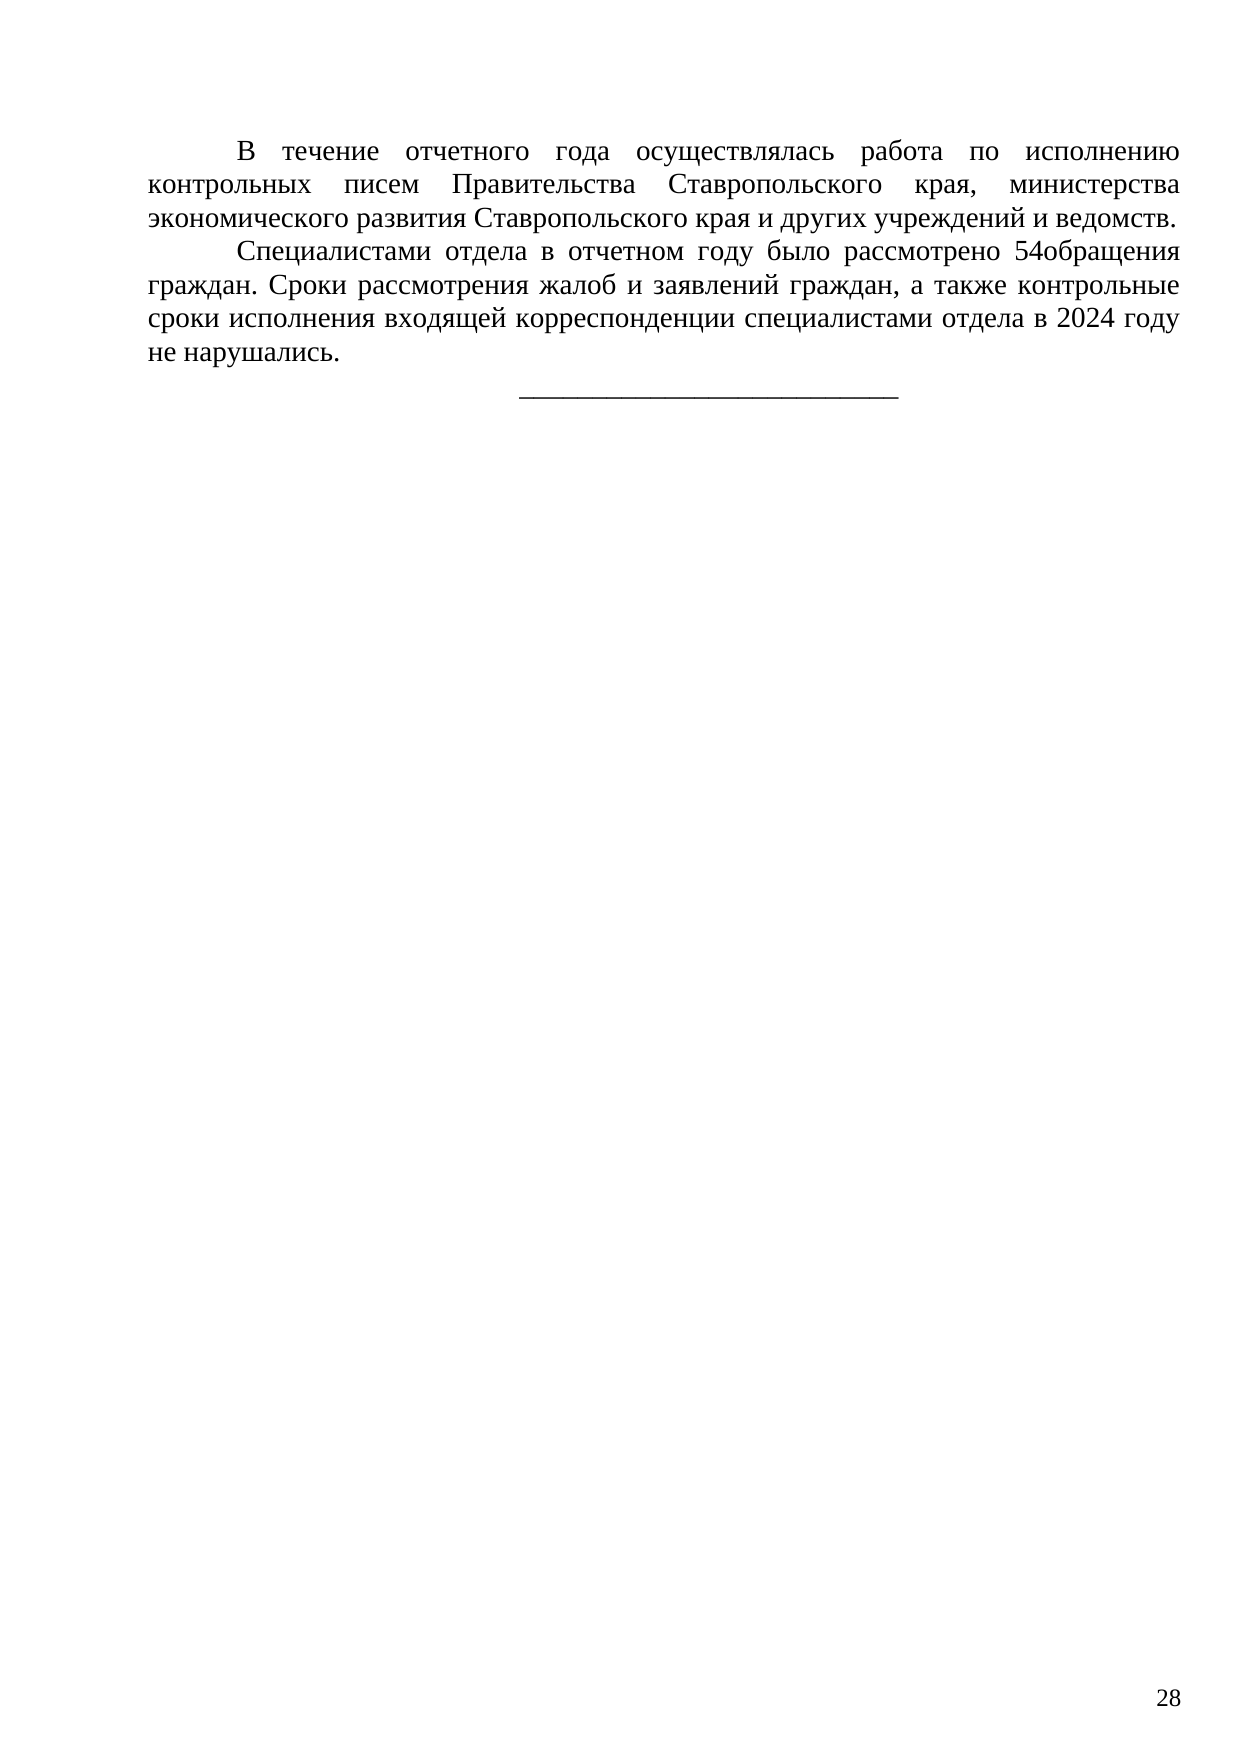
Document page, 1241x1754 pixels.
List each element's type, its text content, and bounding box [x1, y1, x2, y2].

text __________________________ [148, 368, 1181, 401]
text В течение отчетного года осуществлялась работа по исполнению контрольных писем Правительства Ставропольского края, министерства экономического развития Ставропольского края и других учреждений и ведомств. [148, 133, 1181, 233]
text Специалистами отдела в отчетном году было рассмотрено 54обращения граждан. Сроки рассмотрения жалоб и заявлений граждан, а также контрольные сроки исполнения входящей корреспонденции специалистами отдела в 2024 году не нарушались. [148, 233, 1181, 368]
